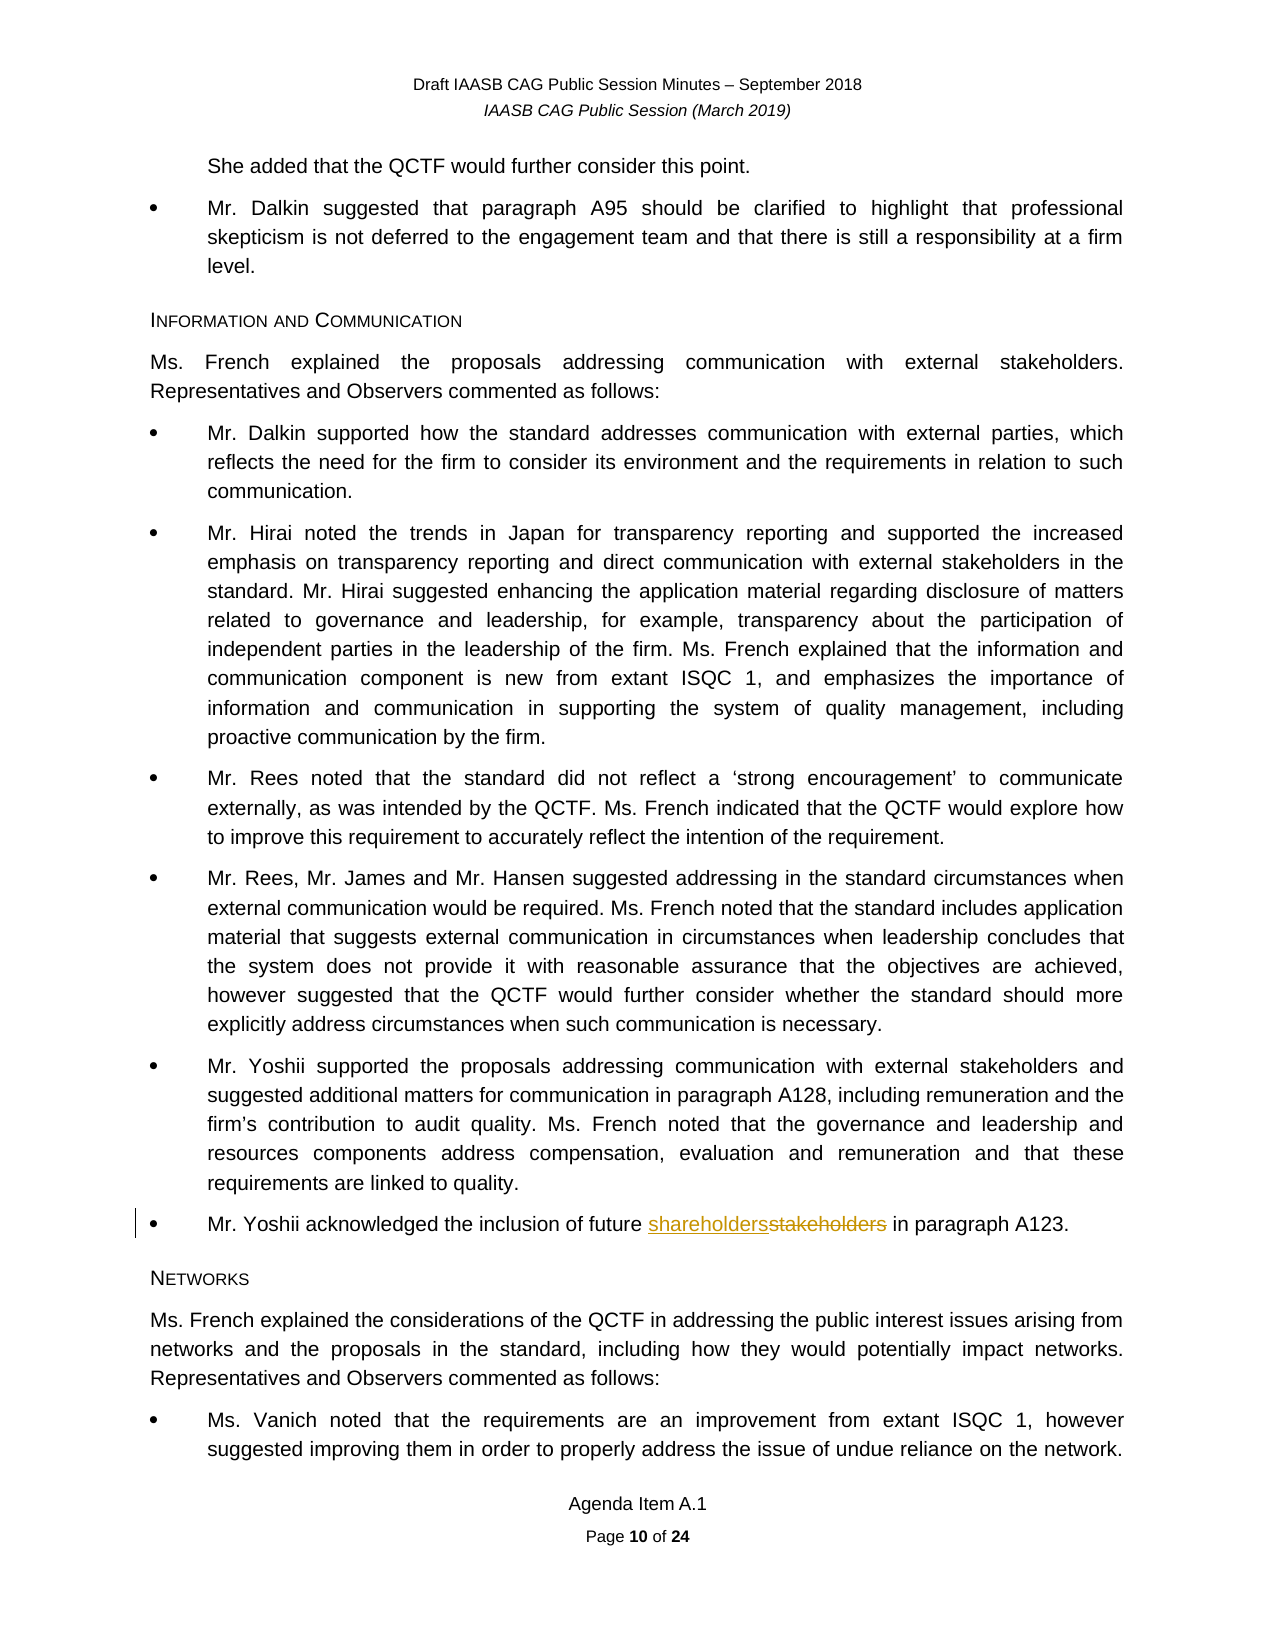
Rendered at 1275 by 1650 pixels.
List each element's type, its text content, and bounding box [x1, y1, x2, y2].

list Mr. Rees noted that the standard did not reflect a ‘strong encouragement’ to communicate externally, as was intended by the QCTF. Ms. French indicated that the QCTF would explore how to improve this requirement to accurately reflect the intention of the requirement. [150, 762, 1125, 850]
text Ms. French explained the proposals addressing communication with external stakeholders. Representatives and Observers commented as follows: [150, 346, 1125, 404]
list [150, 1404, 1125, 1462]
text Networks [150, 1262, 1125, 1292]
list Mr. Yoshii acknowledged the inclusion of future in paragraph A123. [150, 1208, 1125, 1237]
list Mr. Dalkin suggested that paragraph A95 should be clarified to highlight that professional skepticism is not deferred to the engagement team and that there is still a responsibility at a firm level. [150, 192, 1125, 279]
list Mr. Rees, Mr. James and Mr. Hansen suggested addressing in the standard circumstances when external communication would be required. Ms. French noted that the standard includes application material that suggests external communication in circumstances when leadership concludes that the system does not provide it with reasonable assurance that the objectives are achieved, however suggested that the QCTF would further consider whether the standard should more explicitly address circumstances when such communication is necessary. [150, 862, 1125, 1037]
list Mr. Dalkin supported how the standard addresses communication with external parties, which reflects the need for the firm to consider its environment and the requirements in relation to such communication. [150, 417, 1125, 504]
text Ms. French explained the considerations of the QCTF in addressing the public interest issues arising from networks and the proposals in the standard, including how they would potentially impact networks. Representatives and Observers commented as follows: [150, 1304, 1125, 1392]
list Mr. Hirai noted the trends in Japan for transparency reporting and supported the increased emphasis on transparency reporting and direct communication with external stakeholders in the standard. Mr. Hirai suggested enhancing the application material regarding disclosure of matters related to governance and leadership, for example, transparency about the participation of independent parties in the leadership of the firm. Ms. French explained that the information and communication component is new from extant ISQC 1, and emphasizes the importance of information and communication in supporting the system of quality management, including proactive communication by the firm. [150, 517, 1125, 750]
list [150, 150, 1125, 179]
text Information and Communication [150, 304, 1125, 333]
list Mr. Yoshii supported the proposals addressing communication with external stakeholders and suggested additional matters for communication in paragraph A128, including remuneration and the firm’s contribution to audit quality. Ms. French noted that the governance and leadership and resources components address compensation, evaluation and remuneration and that these requirements are linked to quality. [150, 1050, 1125, 1196]
